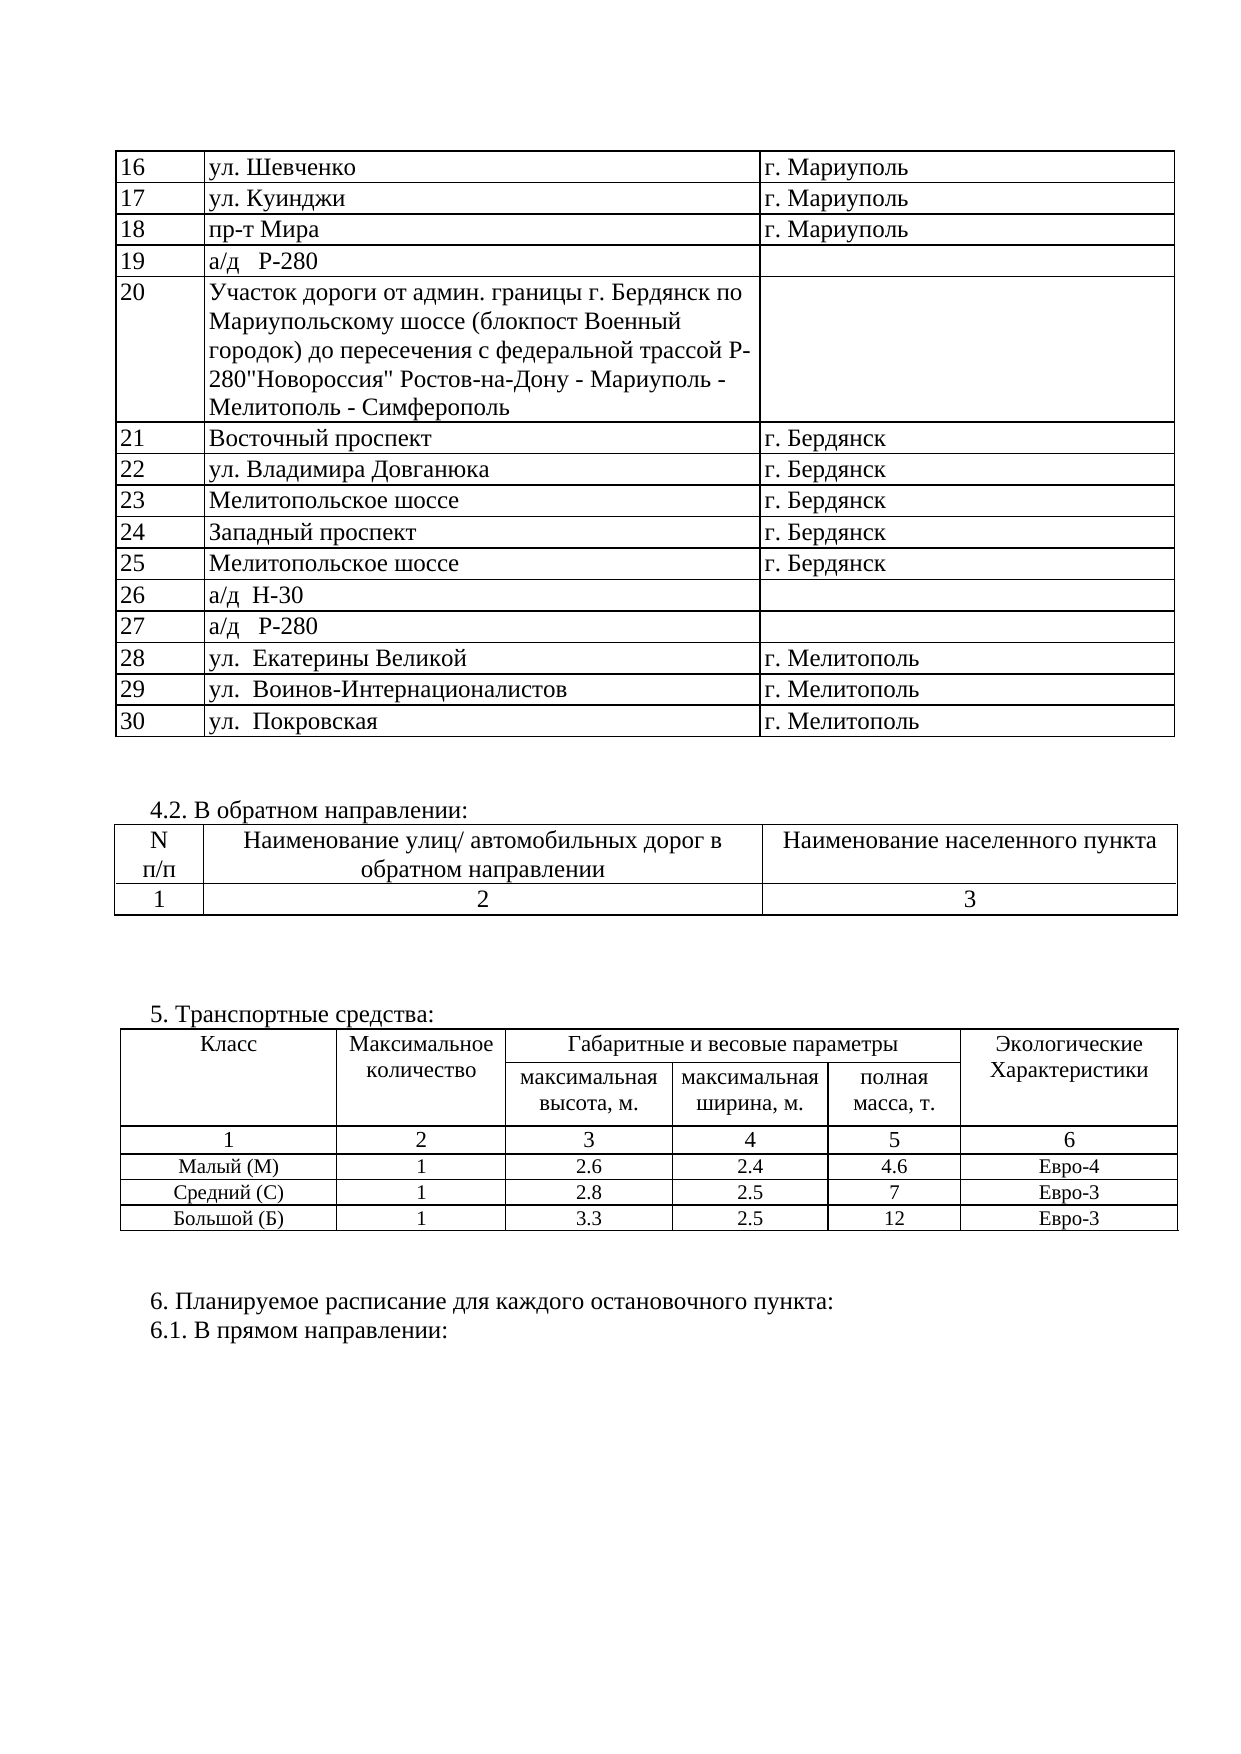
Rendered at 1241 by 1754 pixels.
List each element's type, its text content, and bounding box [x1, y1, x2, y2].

table_cell Евро-3 [961, 1206, 1177, 1230]
table_cell Мелитопольское шоссе [205, 549, 759, 578]
table_cell г. Мариуполь [761, 183, 1174, 213]
table_cell ул. Куинджи [205, 183, 759, 213]
table_cell 17 [117, 183, 204, 213]
table_cell Евро-4 [961, 1155, 1177, 1178]
table_cell ул. Воинов-Интернационалистов [205, 675, 759, 704]
table_cell 1 [337, 1155, 505, 1178]
table_cell максимальная ширина, м. [673, 1063, 827, 1125]
table_cell 2.8 [506, 1180, 672, 1204]
table_cell 19 [117, 246, 204, 276]
table_cell ул. Шевченко [205, 152, 759, 181]
table_cell 6 [961, 1127, 1177, 1153]
text 6. Планируемое расписание для каждого остановочного пункта: [150, 1286, 1090, 1315]
table_cell Мелитопольское шоссе [205, 486, 759, 516]
table_cell 1 [121, 1127, 336, 1153]
table_cell г. Мелитополь [761, 675, 1174, 704]
table_cell 2.4 [673, 1155, 827, 1178]
table_cell 2.5 [673, 1206, 827, 1230]
table_cell 23 [117, 486, 204, 516]
table_cell г. Мариуполь [761, 152, 1174, 181]
table_cell 18 [117, 215, 204, 244]
table_cell 7 [829, 1180, 960, 1204]
table_cell 30 [117, 706, 204, 736]
table_cell 20 [117, 277, 204, 421]
table_cell 26 [117, 580, 204, 610]
text 5. Транспортные средства: [150, 999, 1090, 1028]
table_cell Восточный проспект [205, 423, 759, 453]
table_cell г. Бердянск [761, 454, 1174, 484]
table_header N п/п [115, 825, 203, 883]
table_cell Большой (Б) [121, 1206, 336, 1230]
table_cell а/д Р-280 [205, 612, 759, 641]
table_cell 1 [337, 1180, 505, 1204]
table_cell 4.6 [829, 1155, 960, 1178]
table_cell [761, 612, 1174, 641]
table_cell 2 [204, 884, 762, 914]
table_cell [761, 246, 1174, 276]
table_cell 16 [117, 152, 204, 181]
table_cell Участок дороги от админ. границы г. Бердянск по Мариупольскому шоссе (блокпост Военный городок) до пересечения с федеральной трассой Р-280"Новороссия" Ростов-на-Дону - Мариуполь - Мелитополь - Симферополь [205, 277, 759, 421]
table_cell 22 [117, 454, 204, 484]
text 4.2. В обратном направлении: [150, 795, 1090, 823]
table_cell 4 [673, 1127, 827, 1153]
table_cell 3 [763, 883, 1177, 914]
table_cell а/д Р-280 [205, 246, 759, 276]
table_cell 12 [829, 1206, 960, 1230]
table_cell [761, 580, 1174, 610]
table_cell 2.5 [673, 1180, 827, 1204]
table_cell максимальная высота, м. [506, 1063, 672, 1125]
table_header Максимальное количество [337, 1030, 505, 1125]
table_cell 29 [117, 675, 204, 704]
table_cell полная масса, т. [829, 1063, 960, 1125]
table_cell 3.3 [506, 1206, 672, 1230]
table_cell 25 [117, 549, 204, 578]
table_cell Евро-3 [961, 1180, 1177, 1204]
table_cell 2 [337, 1127, 505, 1153]
table_cell г. Мелитополь [761, 706, 1174, 736]
table_cell г. Мелитополь [761, 643, 1174, 673]
table_cell 24 [117, 517, 204, 547]
text 6.1. В прямом направлении: [150, 1315, 1090, 1344]
table_cell 1 [115, 884, 203, 914]
table_header Наименование населенного пункта [763, 825, 1177, 883]
table_cell 5 [829, 1127, 960, 1153]
table_cell 28 [117, 643, 204, 673]
table_cell г. Бердянск [761, 549, 1174, 578]
table_cell а/д Н-30 [205, 580, 759, 610]
table_cell [761, 277, 1174, 421]
table_cell ул. Екатерины Великой [205, 643, 759, 673]
table_cell 21 [117, 423, 204, 453]
table_cell 1 [337, 1206, 505, 1230]
table_cell Малый (М) [121, 1155, 336, 1178]
table_cell Средний (С) [121, 1180, 336, 1204]
table_cell г. Бердянск [761, 517, 1174, 547]
table_cell Западный проспект [205, 517, 759, 547]
table_cell пр-т Мира [205, 215, 759, 244]
table_header Класс [121, 1030, 336, 1125]
table_cell 27 [117, 612, 204, 641]
table_cell ул. Владимира Довганюка [205, 454, 759, 484]
table_cell 2.6 [506, 1155, 672, 1178]
table_header Габаритные и весовые параметры [506, 1030, 960, 1062]
table_cell г. Бердянск [761, 486, 1174, 516]
table_cell г. Мариуполь [761, 215, 1174, 244]
table_header Наименование улиц/ автомобильных дорог в обратном направлении [204, 825, 762, 883]
table_cell ул. Покровская [205, 706, 759, 736]
table_cell 3 [506, 1127, 672, 1153]
table_cell г. Бердянск [761, 423, 1174, 453]
table_header Экологические Характеристики [961, 1030, 1177, 1125]
